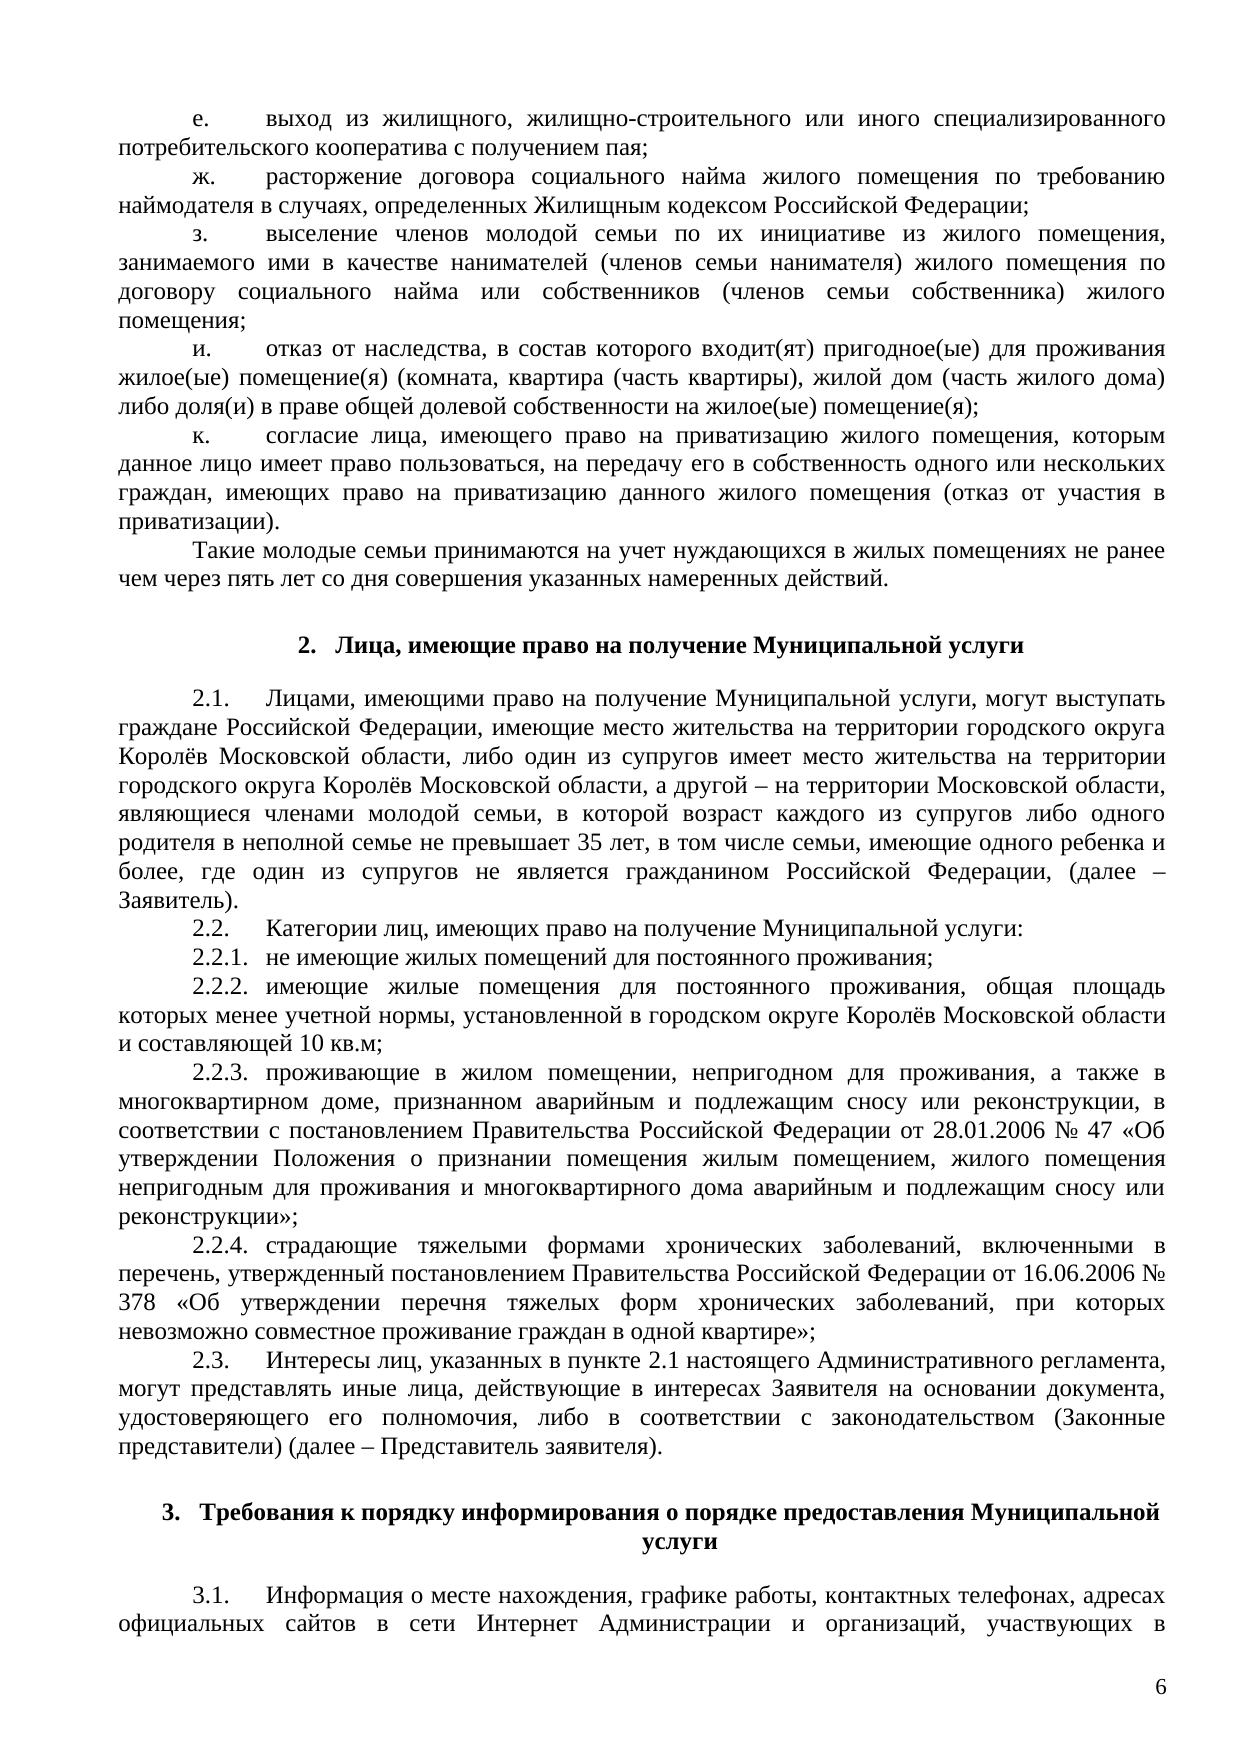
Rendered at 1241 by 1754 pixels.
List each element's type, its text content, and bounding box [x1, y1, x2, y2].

list имеющие жилые помещения для постоянного проживания, общая площадь которых менее учетной нормы, установленной в городском округе Королёв Московской области и составляющей 10 кв.м; [118, 971, 1167, 1057]
text Такие молодые семьи принимаются на учет нуждающихся в жилых помещениях не ранее чем через пять лет со дня совершения указанных намеренных действий. [118, 535, 1167, 592]
list согласие лица, имеющего право на приватизацию жилого помещения, которым данное лицо имеет право пользоваться, на передачу его в собственность одного или нескольких граждан, имеющих право на приватизацию данного жилого помещения (отказ от участия в приватизации). [118, 420, 1167, 535]
list Категории лиц, имеющих право на получение Муниципальной услуги: [118, 913, 1167, 942]
list проживающие в жилом помещении, непригодном для проживания, а также в многоквартирном доме, признанном аварийным и подлежащим сносу или реконструкции, в соответствии с постановлением Правительства Российской Федерации от 28.01.2006 № 47 «Об утверждении Положения о признании помещения жилым помещением, жилого помещения непригодным для проживания и многоквартирного дома аварийным и подлежащим сносу или реконструкции»; [118, 1057, 1167, 1230]
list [118, 1580, 1167, 1637]
list выход из жилищного, жилищно-строительного или иного специализированного потребительского кооператива с получением пая; [118, 103, 1167, 161]
list страдающие тяжелыми формами хронических заболеваний, включенными в перечень, утвержденный постановлением Правительства Российской Федерации от 16.06.2006 № 378 «Об утверждении перечня тяжелых форм хронических заболеваний, при которых невозможно совместное проживание граждан в одной квартире»; [118, 1230, 1167, 1345]
list расторжение договора социального найма жилого помещения по требованию наймодателя в случаях, определенных Жилищным кодексом Российской Федерации; [118, 161, 1167, 218]
list Лицами, имеющими право на получение Муниципальной услуги, могут выступать граждане Российской Федерации, имеющие место жительства на территории городского округа Королёв Московской области, либо один из супругов имеет место жительства на территории городского округа Королёв Московской области, а другой – на территории Московской области, являющиеся членами молодой семьи, в которой возраст каждого из супругов либо одного родителя в неполной семье не превышает 35 лет, в том числе семьи, имеющие одного ребенка и более, где один из супругов не является гражданином Российской Федерации, (далее – Заявитель). [118, 683, 1167, 913]
list отказ от наследства, в состав которого входит(ят) пригодное(ые) для проживания жилое(ые) помещение(я) (комната, квартира (часть квартиры), жилой дом (часть жилого дома) либо доля(и) в праве общей долевой собственности на жилое(ые) помещение(я); [118, 333, 1167, 420]
list Лица, имеющие право на получение Муниципальной услуги [156, 630, 1167, 658]
list не имеющие жилых помещений для постоянного проживания; [118, 942, 1167, 971]
list Требования к порядку информирования о порядке предоставления Муниципальной услуги [156, 1497, 1167, 1555]
list Интересы лиц, указанных в пункте 2.1 настоящего Административного регламента, могут представлять иные лица, действующие в интересах Заявителя на основании документа, удостоверяющего его полномочия, либо в соответствии с законодательством (Законные представители) (далее – Представитель заявителя). [118, 1345, 1167, 1460]
list выселение членов молодой семьи по их инициативе из жилого помещения, занимаемого ими в качестве нанимателей (членов семьи нанимателя) жилого помещения по договору социального найма или собственников (членов семьи собственника) жилого помещения; [118, 218, 1167, 333]
